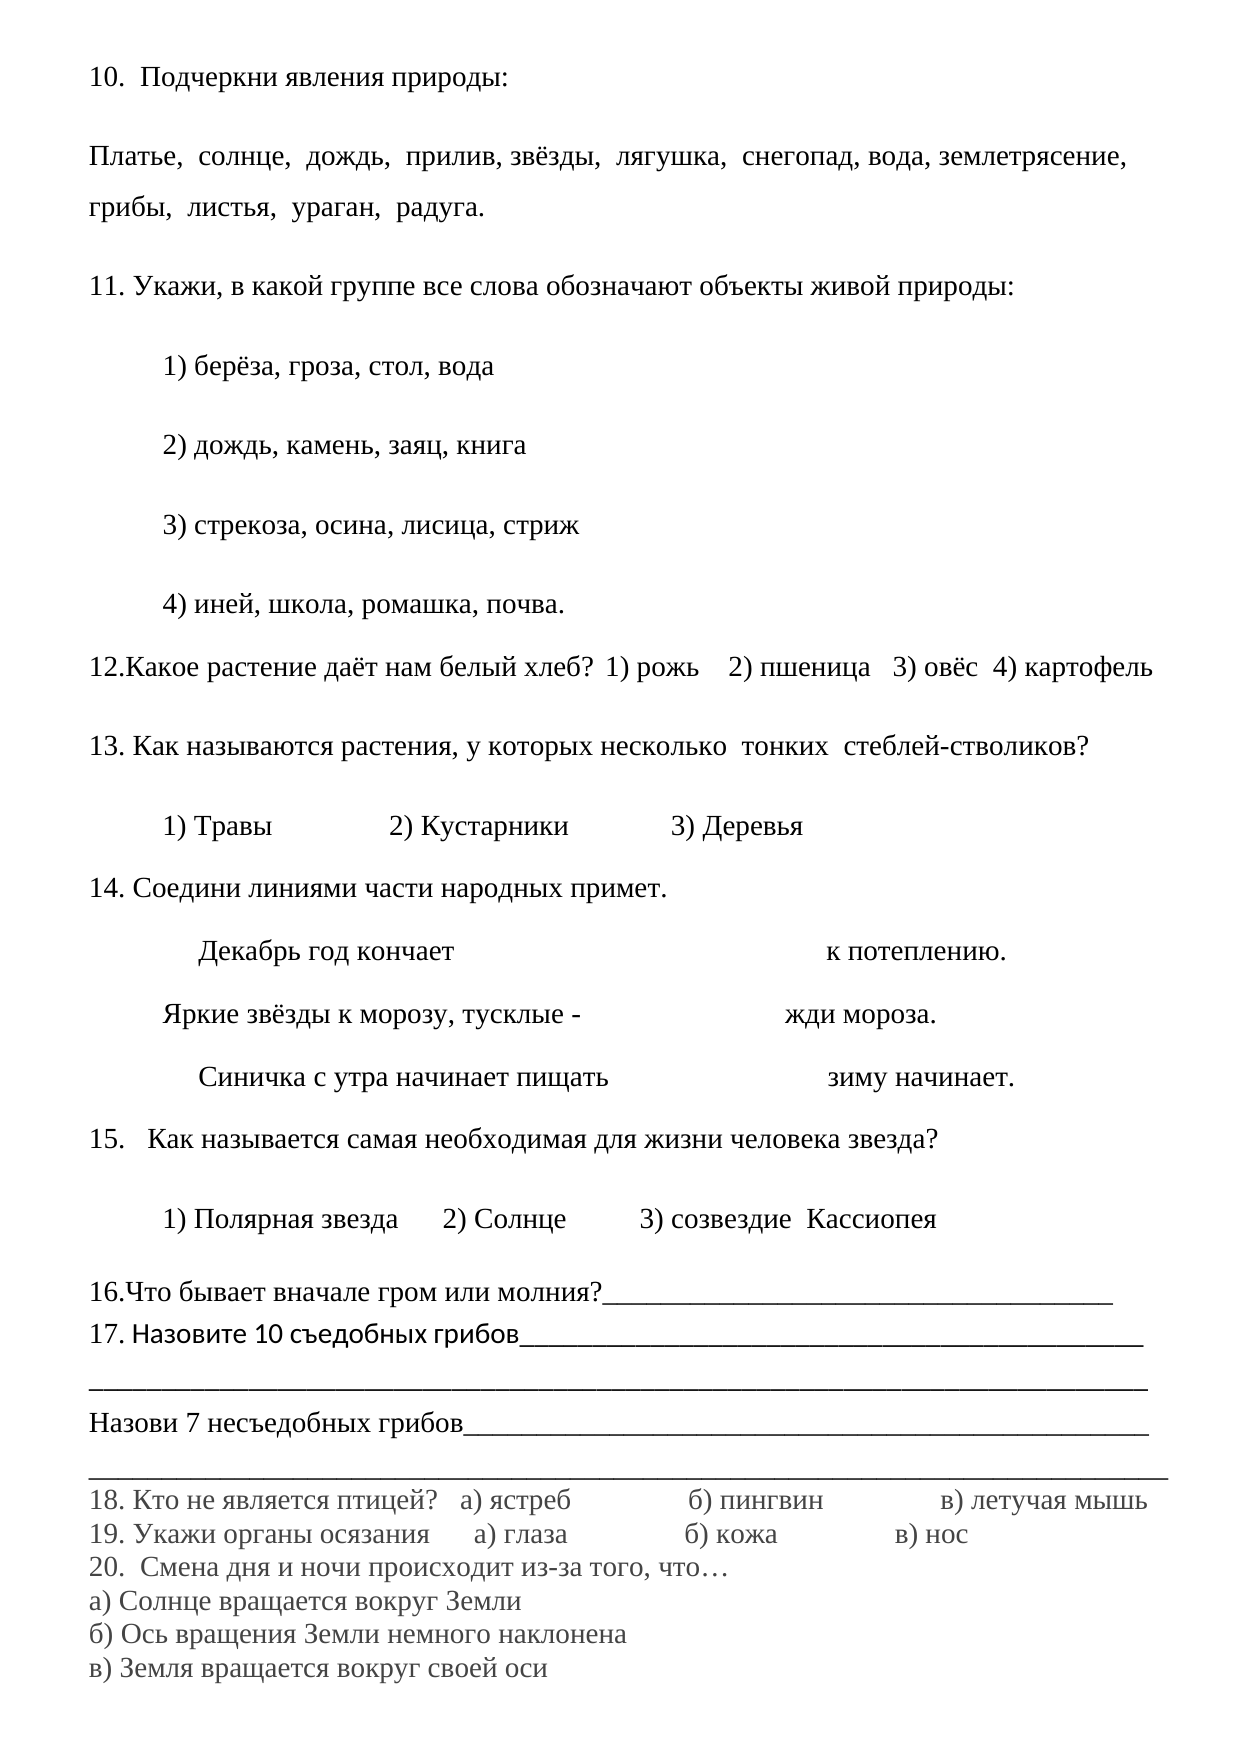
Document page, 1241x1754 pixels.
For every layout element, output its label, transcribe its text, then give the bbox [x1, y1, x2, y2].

text б) Ось вращения Земли немного наклонена [89, 1617, 1181, 1650]
text 14. Соедини линиями части народных примет. [89, 871, 1181, 904]
text 18. Кто не является птицей? а) ястреб б) пингвин в) летучая мышь [89, 1482, 1181, 1516]
text Платье, солнце, дождь, прилив, звёзды, лягушка, снегопад, вода, землетрясение, грибы, листья, ураган, радуга. [89, 138, 1181, 222]
text Декабрь год кончает к потеплению. [89, 933, 1181, 967]
text а) Солнце вращается вокруг Земли [89, 1583, 1181, 1617]
text 10. Подчеркни явления природы: [89, 59, 1181, 93]
text в) Земля вращается вокруг своей оси [89, 1650, 1181, 1684]
text 12.Какое растение даёт нам белый хлеб? 1) рожь 2) пшеница 3) овёс 4) картофель [89, 649, 1181, 682]
text 4) иней, школа, ромашка, почва. [89, 586, 1181, 620]
text 16.Что бывает вначале гром или молния?___________________________________ [89, 1264, 1181, 1307]
text 13. Как называются растения, у которых несколько тонких стеблей-стволиков? [89, 728, 1181, 762]
text 1) Полярная звезда 2) Солнце 3) созвездие Кассиопея [89, 1201, 1181, 1234]
text Назови 7 несъедобных грибов_______________________________________________ [89, 1395, 1181, 1439]
text 11. Укажи, в какой группе все слова обозначают объекты живой природы: [89, 268, 1181, 302]
text 3) стрекоза, осина, лисица, стриж [89, 507, 1181, 540]
text __________________________________________________________________________ [89, 1439, 1181, 1482]
text 15. Как называется самая необходимая для жизни человека звезда? [89, 1121, 1181, 1155]
text 17. Назовите 10 съедобных грибов___________________________________________ [89, 1307, 1181, 1351]
text 19. Укажи органы осязания а) глаза б) кожа в) нос [89, 1516, 1181, 1549]
text 1) Травы 2) Кустарники 3) Деревья [162, 808, 1181, 841]
text _________________________________________________________________________ [89, 1351, 1181, 1395]
text 2) дождь, камень, заяц, книга [89, 427, 1181, 461]
text Синичка с утра начинает пищать зиму начинает. [89, 1059, 1181, 1092]
text 1) берёза, гроза, стол, вода [89, 348, 1181, 381]
text 20. Смена дня и ночи происходит из-за того, что… [89, 1549, 1181, 1583]
text Яркие звёзды к морозу, тусклые - жди мороза. [89, 996, 1181, 1029]
